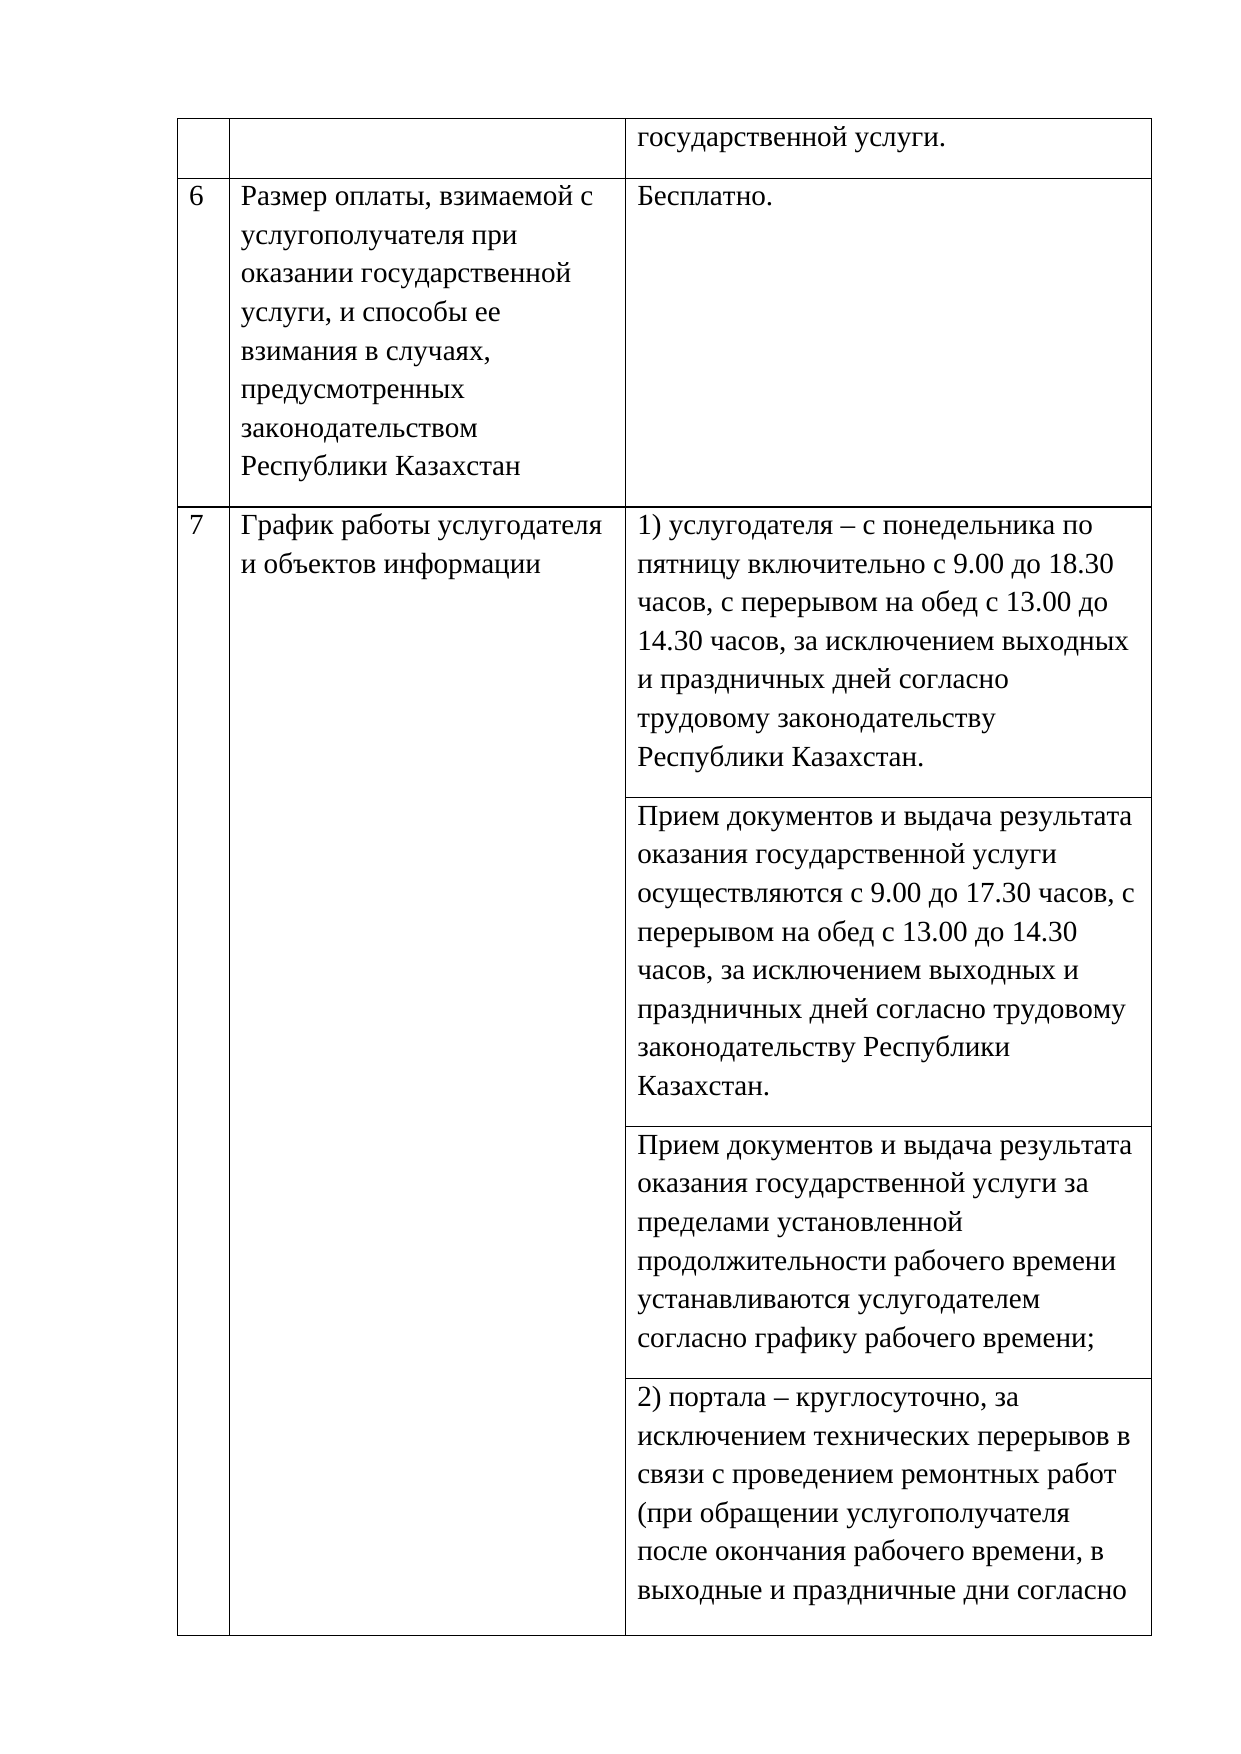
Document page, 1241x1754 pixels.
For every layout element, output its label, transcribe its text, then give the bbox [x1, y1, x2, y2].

table_cell Прием документов и выдача результата оказания государственной услуги осуществляются с 9.00 до 17.30 часов, с перерывом на обед с 13.00 до 14.30 часов, за исключением выходных и праздничных дней согласно трудовому законодательству Республики Казахстан. [626, 798, 1151, 1126]
table_cell 5 [178, 119, 229, 177]
table_cell 6 [178, 179, 229, 506]
table_cell Бесплатно. [626, 179, 1151, 506]
table_cell Прием документов и выдача результата оказания государственной услуги за пределами установленной продолжительности рабочего времени устанавливаются услугодателем согласно графику рабочего времени; [626, 1127, 1151, 1378]
table_cell Размер оплаты, взимаемой с услугополучателя при оказании государственной услуги, и способы ее взимания в случаях, предусмотренных законодательством Республики Казахстан [230, 179, 625, 506]
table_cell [626, 119, 1151, 177]
table_cell 7 [178, 508, 229, 1635]
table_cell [230, 119, 625, 177]
table_cell 1) услугодателя – с понедельника по пятницу включительно с 9.00 до 18.30 часов, с перерывом на обед с 13.00 до 14.30 часов, за исключением выходных и праздничных дней согласно трудовому законодательству Республики Казахстан. [626, 508, 1151, 797]
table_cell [626, 1379, 1151, 1635]
table_cell График работы услугодателя и объектов информации [230, 508, 625, 1635]
